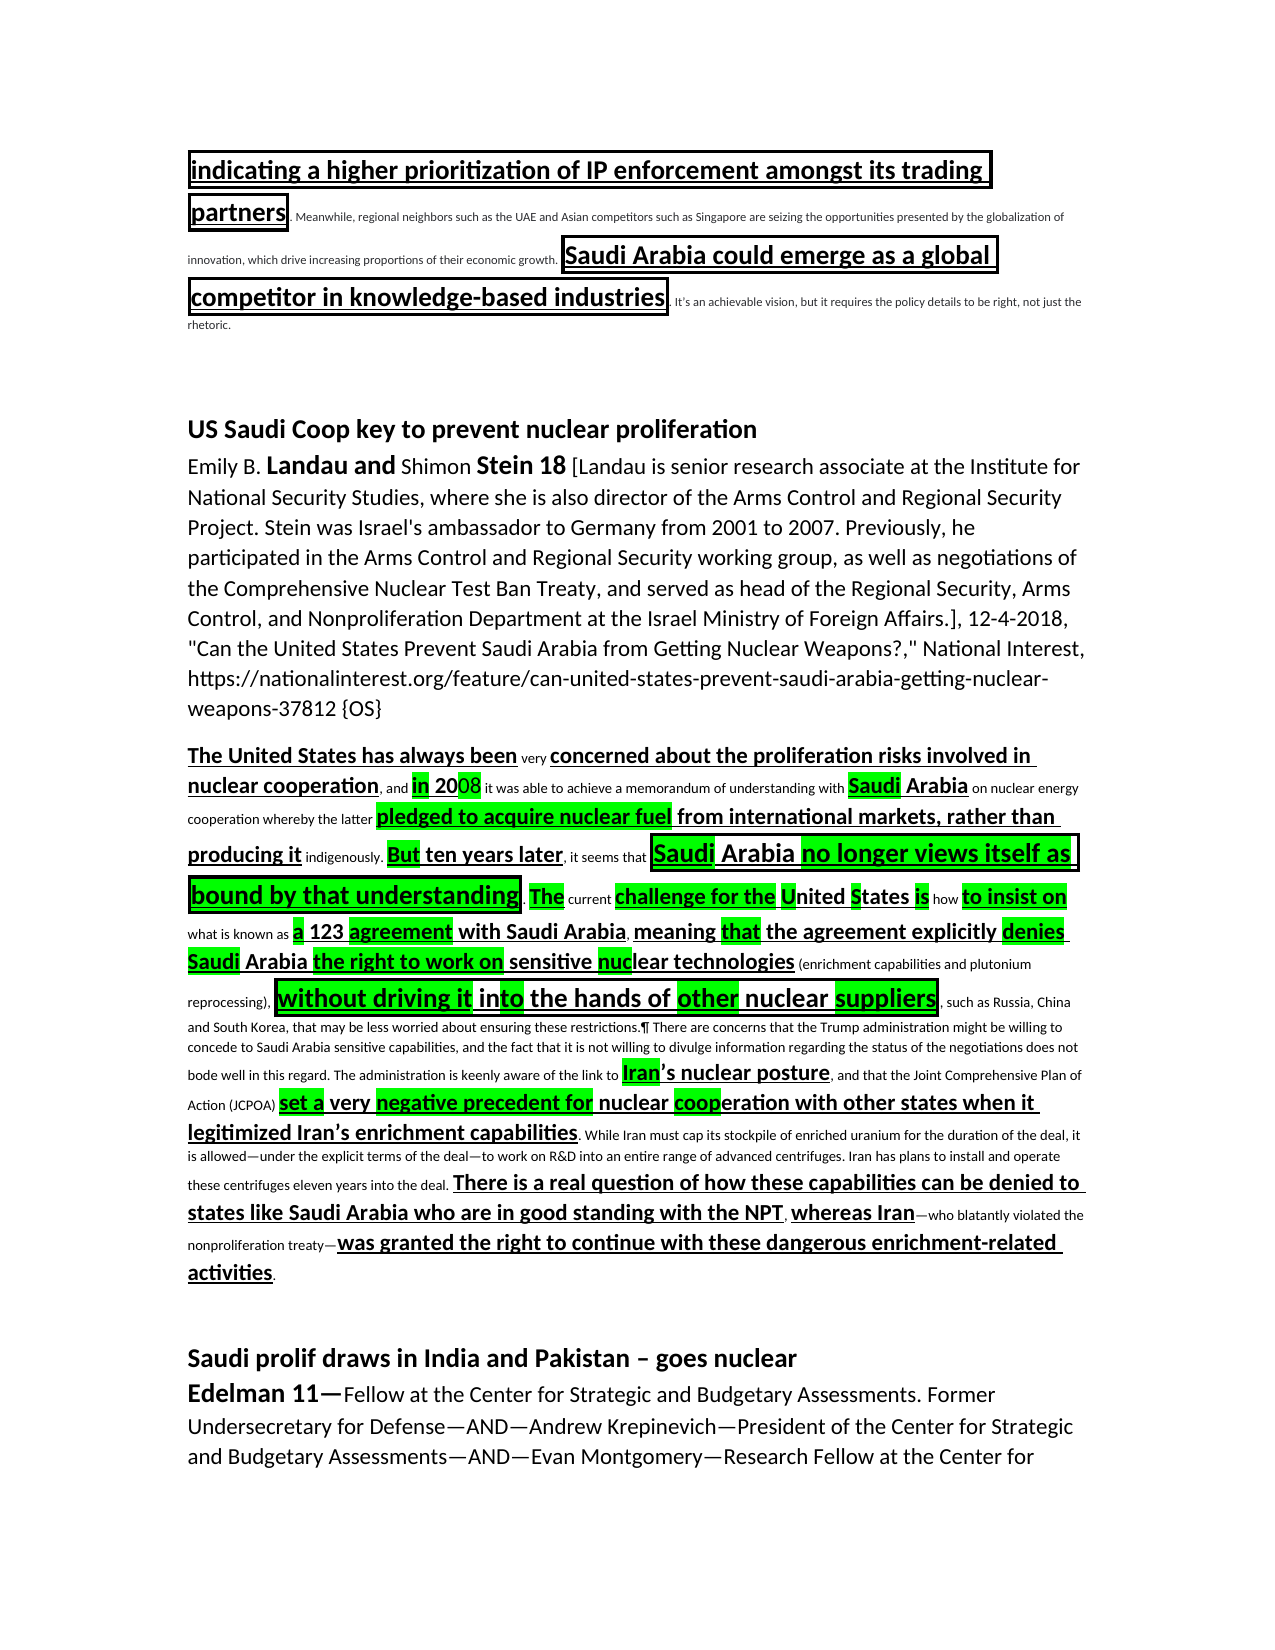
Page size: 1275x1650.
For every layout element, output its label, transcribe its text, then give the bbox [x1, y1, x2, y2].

text The United States has always been very concerned about the proliferation risks involved in nuclear cooperation, and in 2008 it was able to achieve a memorandum of understanding with Saudi Arabia on nuclear energy cooperation whereby the latter pledged to acquire nuclear fuel from international markets, rather than producing it indigenously. But ten years later, it seems that Saudi Arabia no longer views itself as bound by that understanding. The current challenge for the United States is how to insist on what is known as a 123 agreement with Saudi Arabia, meaning that the agreement explicitly denies Saudi Arabia the right to work on sensitive nuclear technologies (enrichment capabilities and plutonium reprocessing), without driving it into the hands of other nuclear suppliers, such as Russia, China and South Korea, that may be less worried about ensuring these restrictions.¶ There are concerns that the Trump administration might be willing to concede to Saudi Arabia sensitive capabilities, and the fact that it is not willing to divulge information regarding the status of the negotiations does not bode well in this regard. The administration is keenly aware of the link to Iran’s nuclear posture, and that the Joint Comprehensive Plan of Action (JCPOA) set a very negative precedent for nuclear cooperation with other states when it legitimized Iran’s enrichment capabilities. While Iran must cap its stockpile of enriched uranium for the duration of the deal, it is allowed—under the explicit terms of the deal—to work on R&D into an entire range of advanced centrifuges. Iran has plans to install and operate these centrifuges eleven years into the deal. There is a real question of how these capabilities can be denied to states like Saudi Arabia who are in good standing with the NPT, whereas Iran—who blatantly violated the nonproliferation treaty—was granted the right to continue with these dangerous enrichment-related activities. [187, 741, 1087, 1286]
subtitle Saudi prolif draws in India and Pakistan – goes nuclear [187, 1341, 1087, 1374]
text Emily B. Landau and Shimon Stein 18 [Landau is senior research associate at the Institute for National Security Studies, where she is also director of the Arms Control and Regional Security Project. Stein was Israel's ambassador to Germany from 2001 to 2007. Previously, he participated in the Arms Control and Regional Security working group, as well as negotiations of the Comprehensive Nuclear Test Ban Treaty, and served as head of the Regional Security, Arms Control, and Nonproliferation Department at the Israel Ministry of Foreign Affairs.], 12-4-2018, "Can the United States Prevent Saudi Arabia from Getting Nuclear Weapons?," National Interest, https://nationalinterest.org/feature/can-united-states-prevent-saudi-arabia-getting-nuclear-weapons-37812 {OS} [187, 448, 1087, 722]
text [187, 150, 1087, 333]
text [187, 1377, 1087, 1470]
subtitle US Saudi Coop key to prevent nuclear proliferation [187, 412, 1087, 445]
